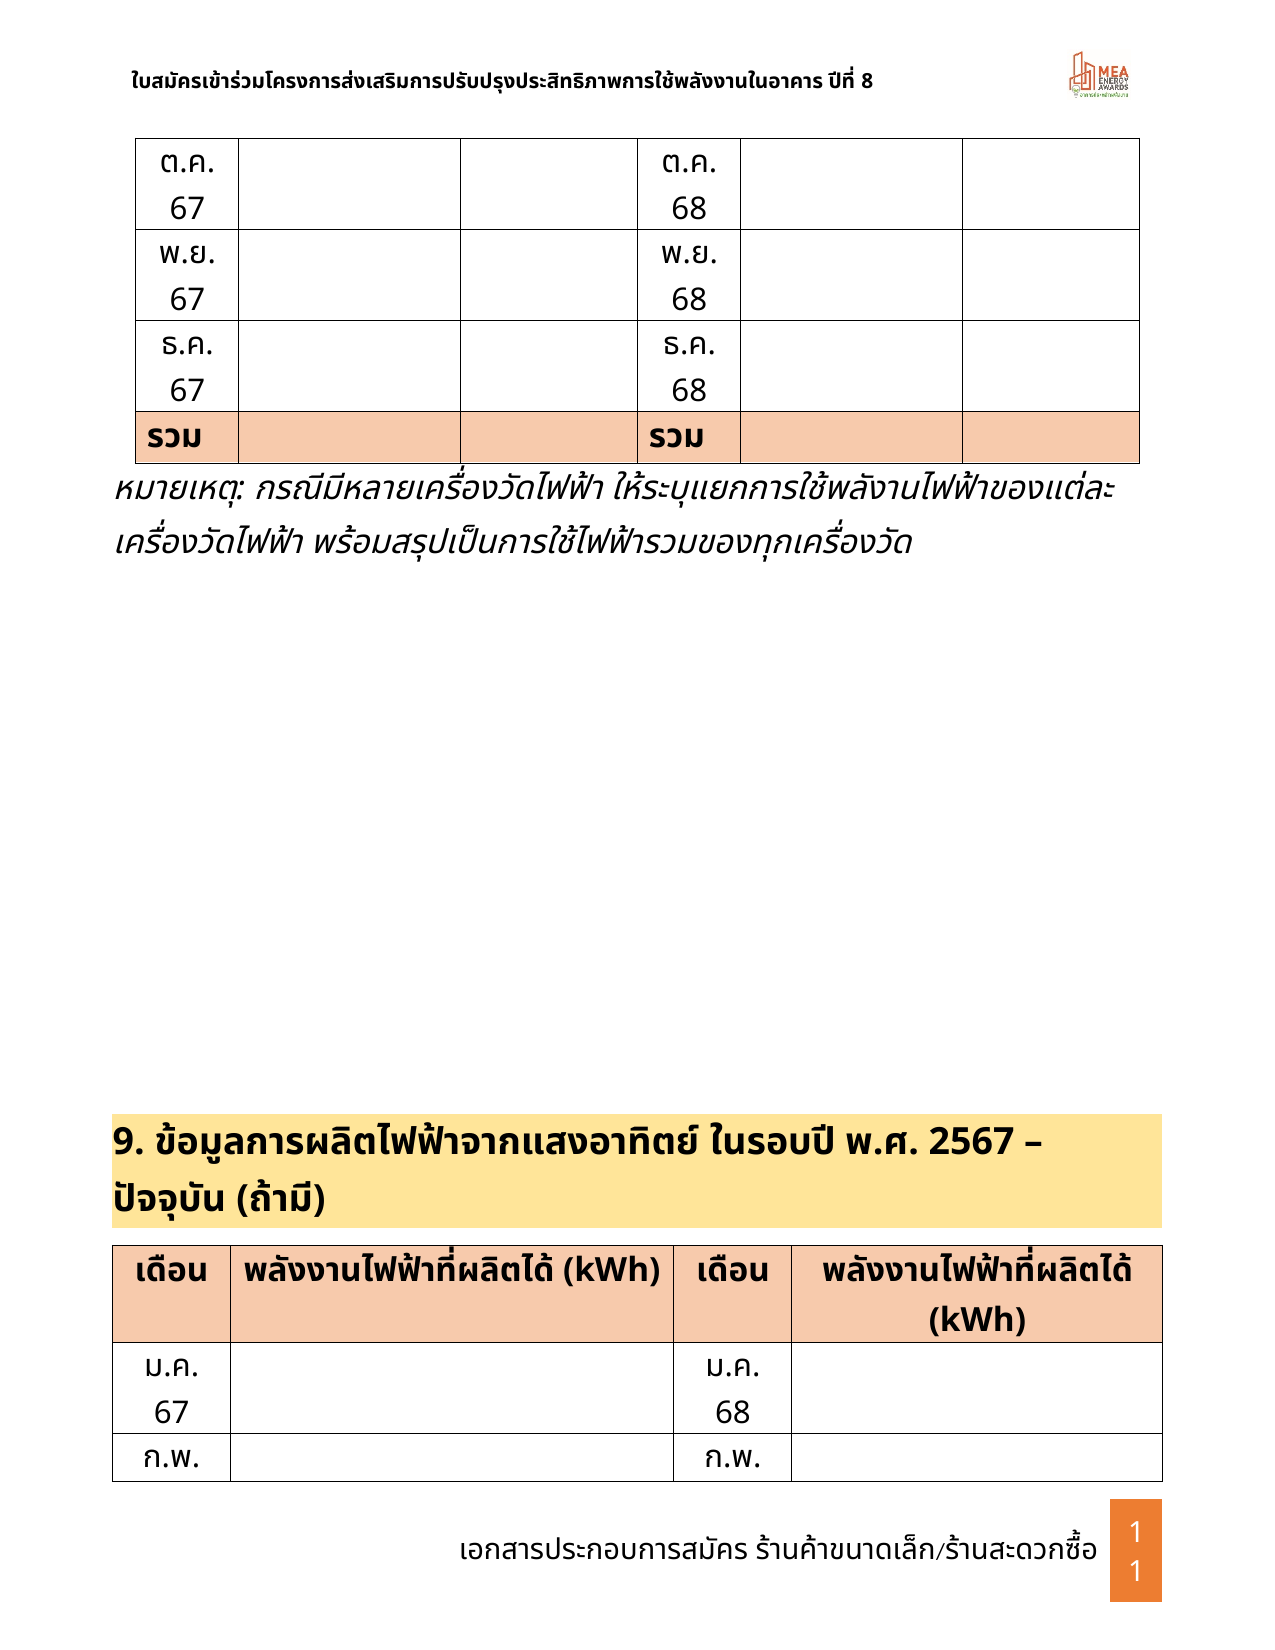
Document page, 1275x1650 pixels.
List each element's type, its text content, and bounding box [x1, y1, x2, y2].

table_cell ธ.ค. 68 [638, 321, 740, 411]
text หมายเหตุ: กรณีมีหลายเครื่องวัดไฟฟ้า ให้ระบุแยกการใช้พลังานไฟฟ้าของแต่ละเครื่องวัดไฟฟ้า พร้อมสรุปเป็นการใช้ไฟฟ้ารวมของทุกเครื่องวัด [112, 463, 1162, 568]
table_cell [963, 139, 1139, 229]
table_cell พ.ย. 67 [136, 230, 238, 320]
table_cell [963, 321, 1139, 411]
picture [1067, 49, 1131, 100]
table_cell ต.ค. 68 [638, 139, 740, 229]
table_cell ธ.ค. 67 [136, 321, 238, 411]
table_cell [461, 230, 637, 320]
table_header เดือน [113, 1246, 230, 1342]
table_cell [741, 412, 962, 462]
table_cell รวม [638, 412, 740, 462]
table_cell รวม [136, 412, 238, 462]
table_cell [239, 230, 460, 320]
table_cell ม.ค. 68 [674, 1343, 791, 1433]
table_cell [741, 230, 962, 320]
table_cell [239, 412, 460, 462]
text 9. ข้อมูลการผลิตไฟฟ้าจากแสงอาทิตย์ ในรอบปี พ.ศ. 2567 – ปัจจุบัน (ถ้ามี) [112, 1114, 1162, 1228]
table_cell ม.ค. 67 [113, 1343, 230, 1433]
table_cell [963, 412, 1139, 462]
table_cell [963, 230, 1139, 320]
table_cell [792, 1343, 1162, 1433]
table_cell [231, 1434, 673, 1481]
table_cell [461, 139, 637, 229]
table_header พลังงานไฟฟ้าที่ผลิตได้ (kWh) [231, 1246, 673, 1342]
table_cell [239, 139, 460, 229]
table_cell [239, 321, 460, 411]
table_cell [741, 321, 962, 411]
table_cell [231, 1343, 673, 1433]
table_cell ก.พ. 68 [674, 1434, 791, 1481]
table_cell [461, 412, 637, 462]
table_cell [792, 1434, 1162, 1481]
table_cell พ.ย. 68 [638, 230, 740, 320]
table_header เดือน [674, 1246, 791, 1342]
table_cell [741, 139, 962, 229]
table_cell [461, 321, 637, 411]
table_cell ก.พ. 67 [113, 1434, 230, 1481]
table_header พลังงานไฟฟ้าที่ผลิตได้ (kWh) [792, 1246, 1162, 1342]
table_cell ต.ค. 67 [136, 139, 238, 229]
